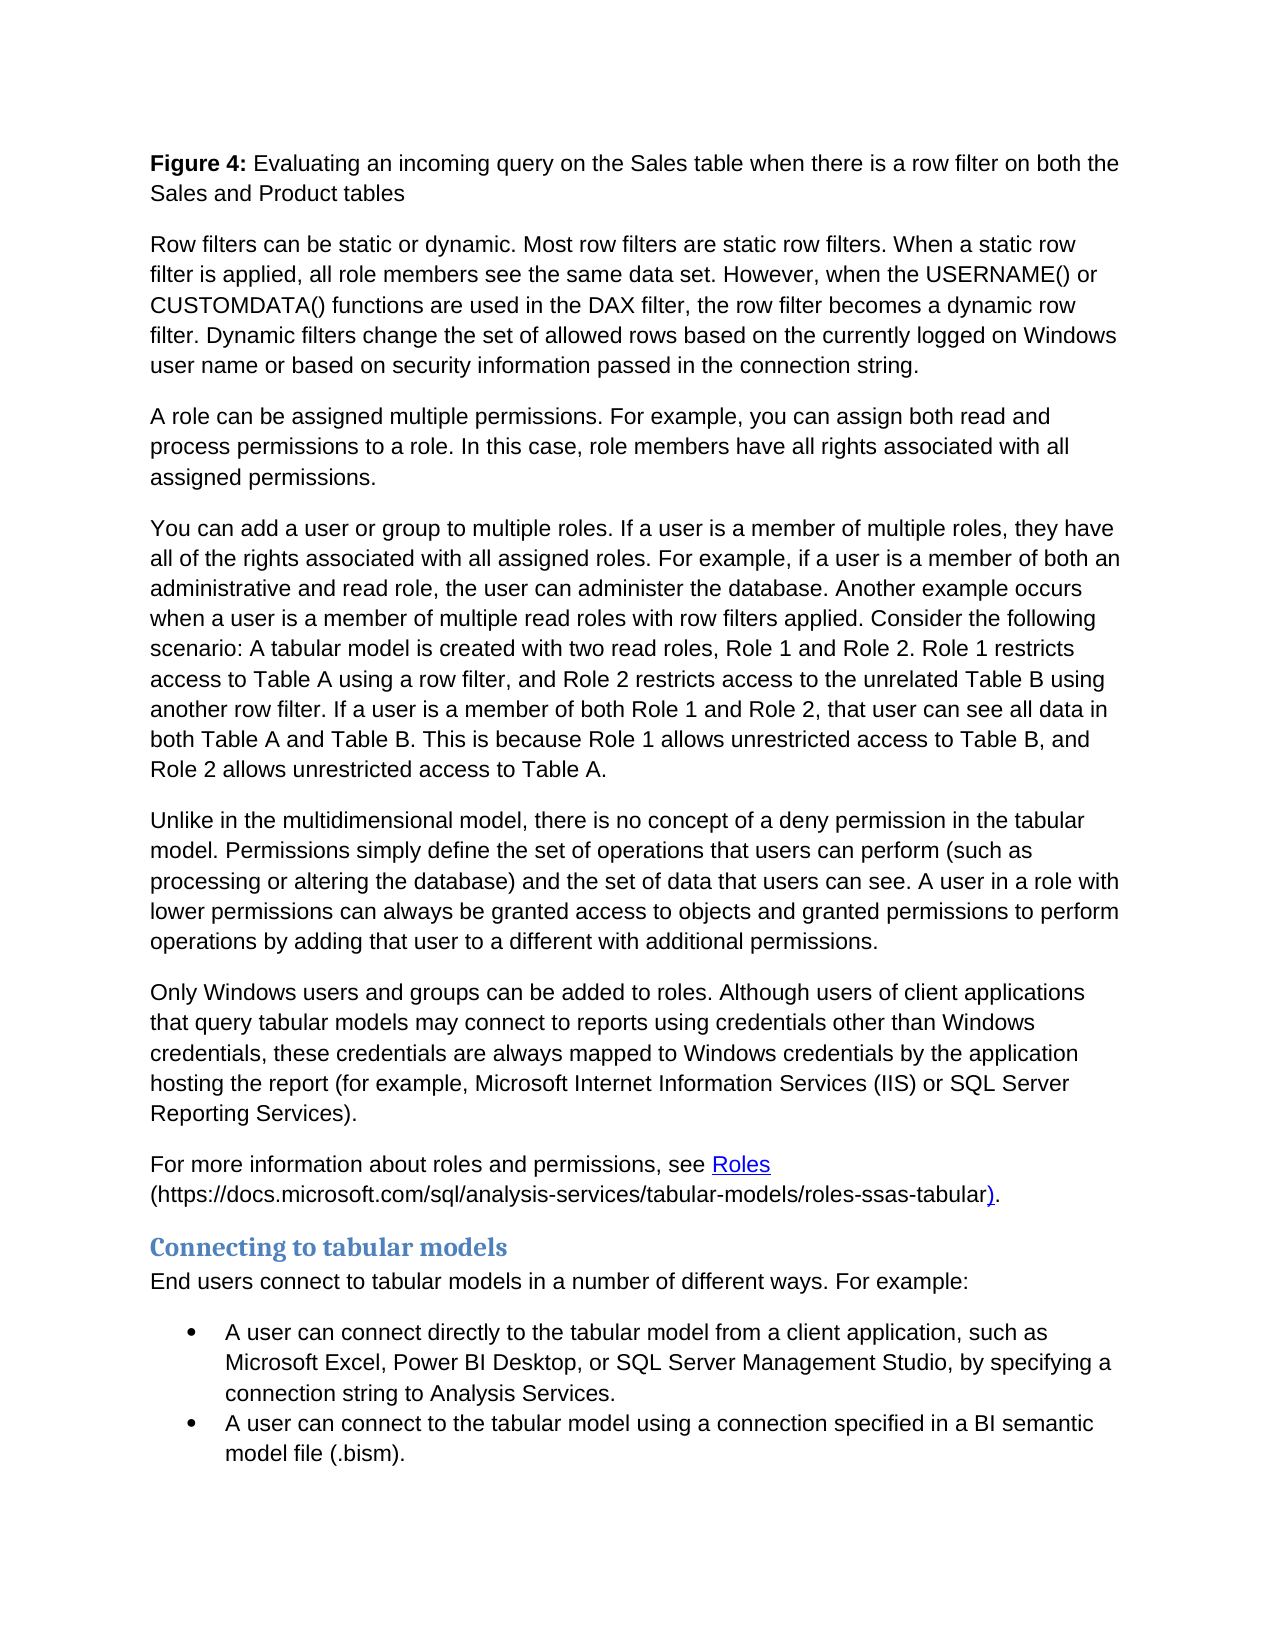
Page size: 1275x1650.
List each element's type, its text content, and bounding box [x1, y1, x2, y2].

subtitle Connecting to tabular models [150, 1232, 1125, 1263]
text Figure 4: Evaluating an incoming query on the Sales table when there is a row filter on both the Sales and Product tables [150, 150, 1125, 207]
text You can add a user or group to multiple roles. If a user is a member of multiple roles, they have all of the rights associated with all assigned roles. For example, if a user is a member of both an administrative and read role, the user can administer the database. Another example occurs when a user is a member of multiple read roles with row filters applied. Consider the following scenario: A tabular model is created with two read roles, Role 1 and Role 2. Role 1 restricts access to Table A using a row filter, and Role 2 restricts access to the unrelated Table B using another row filter. If a user is a member of both Role 1 and Role 2, that user can see all data in both Table A and Table B. This is because Role 1 allows unrestricted access to Table B, and Role 2 allows unrestricted access to Table A. [150, 514, 1125, 783]
list A user can connect directly to the tabular model from a client application, such as Microsoft Excel, Power BI Desktop, or SQL Server Management Studio, by specifying a connection string to Analysis Services. [187, 1319, 1125, 1406]
text A role can be assigned multiple permissions. For example, you can assign both read and process permissions to a role. In this case, role members have all rights associated with all assigned permissions. [150, 403, 1125, 490]
text Unlike in the multidimensional model, there is no concept of a deny permission in the tabular model. Permissions simply define the set of operations that users can perform (such as processing or altering the database) and the set of data that users can see. A user in a role with lower permissions can always be granted access to objects and granted permissions to perform operations by adding that user to a different with additional permissions. [150, 807, 1125, 954]
text For more information about roles and permissions, see Roles (https://docs.microsoft.com/sql/analysis-services/tabular-models/roles-ssas-tabular). [150, 1151, 1125, 1208]
text Only Windows users and groups can be added to roles. Although users of client applications that query tabular models may connect to reports using credentials other than Windows credentials, these credentials are always mapped to Windows credentials by the application hosting the report (for example, Microsoft Internet Information Services (IIS) or SQL Server Reporting Services). [150, 979, 1125, 1126]
text Row filters can be static or dynamic. Most row filters are static row filters. When a static row filter is applied, all role members see the same data set. However, when the USERNAME() or CUSTOMDATA() functions are used in the DAX filter, the row filter becomes a dynamic row filter. Dynamic filters change the set of allowed rows based on the currently logged on Windows user name or based on security information passed in the connection string. [150, 231, 1125, 378]
text End users connect to tabular models in a number of different ways. For example: [150, 1268, 1125, 1294]
list A user can connect to the tabular model using a connection specified in a BI semantic model file (.bism). [187, 1410, 1125, 1466]
